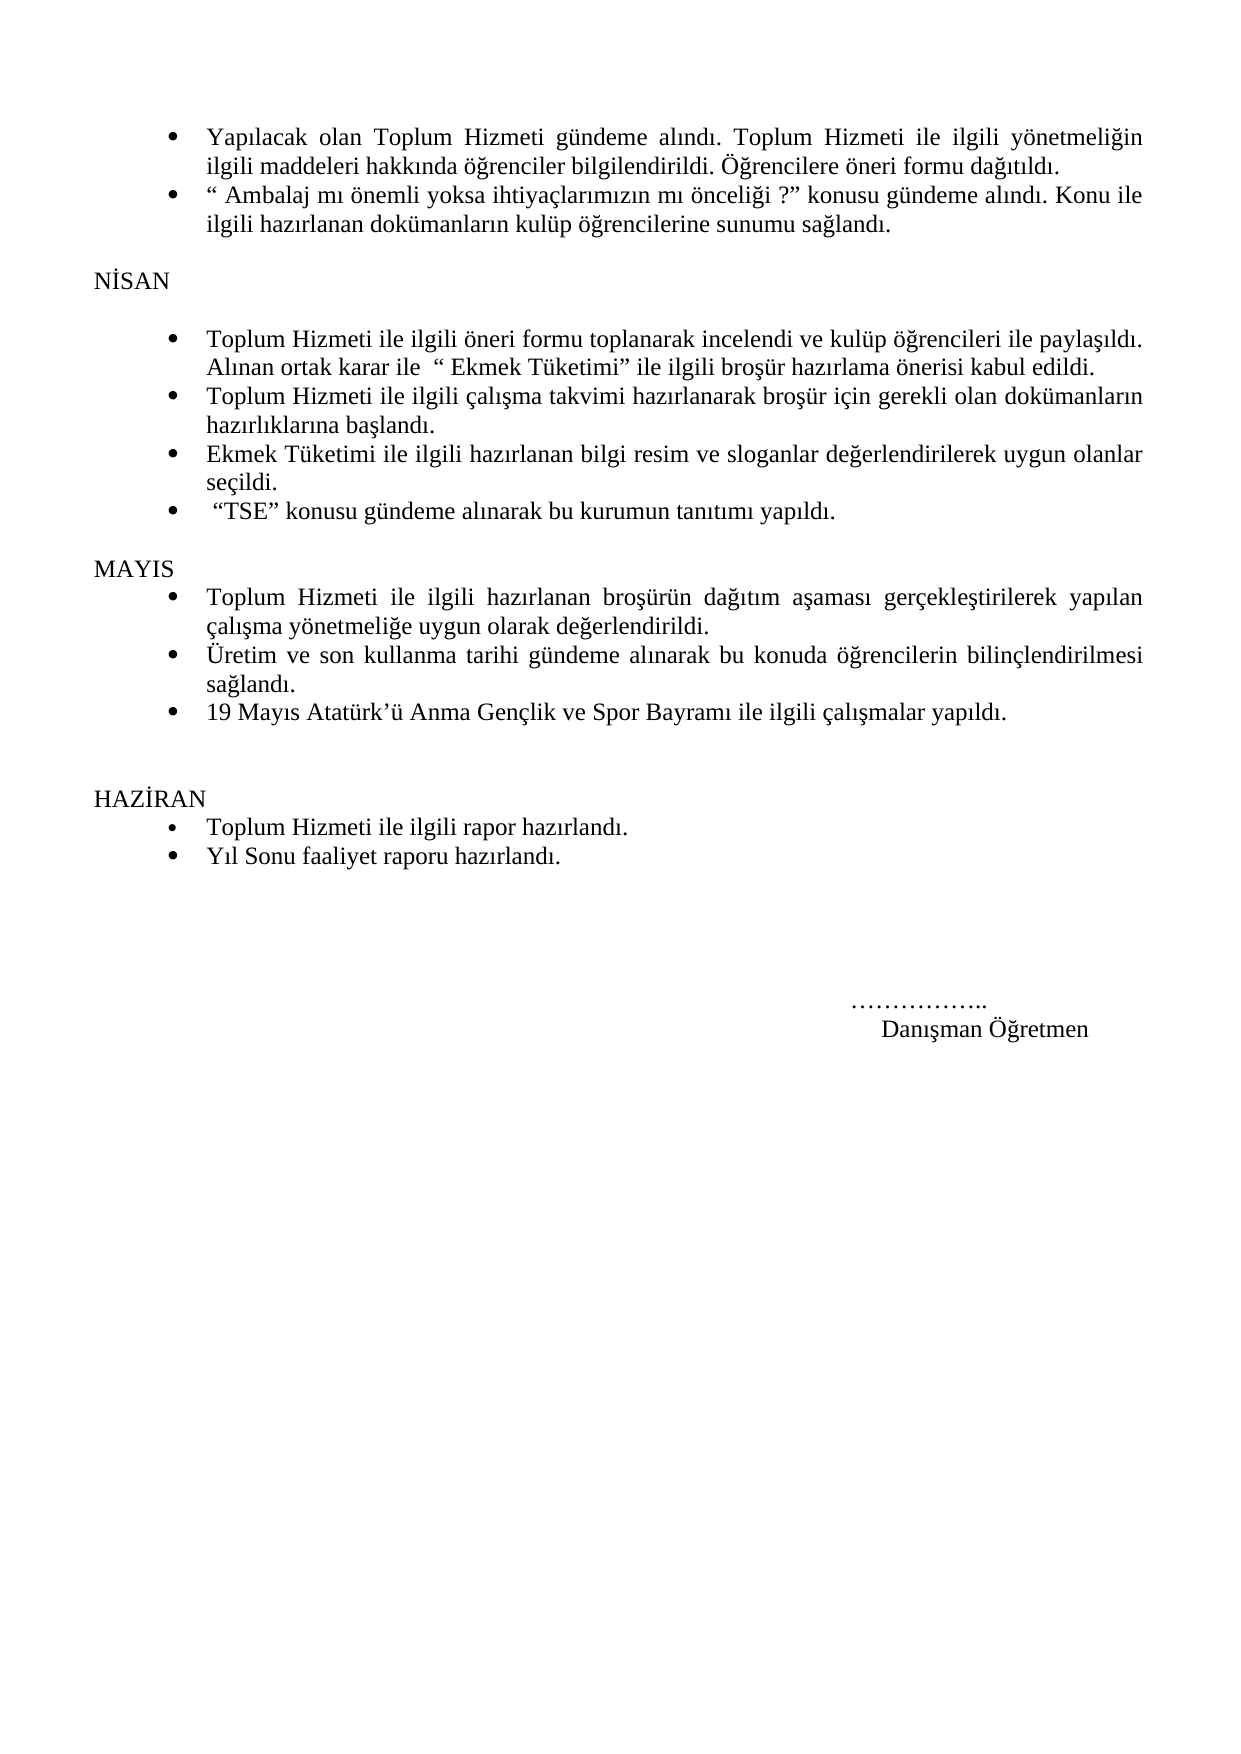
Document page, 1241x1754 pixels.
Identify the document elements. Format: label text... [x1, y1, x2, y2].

list Toplum Hizmeti ile ilgili öneri formu toplanarak incelendi ve kulüp öğrencileri ile paylaşıldı. Alınan ortak karar ile “ Ekmek Tüketimi” ile ilgili broşür hazırlama önerisi kabul edildi. [169, 324, 1144, 381]
list Toplum Hizmeti ile ilgili çalışma takvimi hazırlanarak broşür için gerekli olan dokümanların hazırlıklarına başlandı. [169, 381, 1144, 439]
text HAZİRAN [94, 784, 1144, 812]
list Toplum Hizmeti ile ilgili hazırlanan broşürün dağıtım aşaması gerçekleştirilerek yapılan çalışma yönetmeliğe uygun olarak değerlendirildi. [169, 582, 1144, 640]
text NİSAN [94, 266, 1144, 295]
list “ Ambalaj mı önemli yoksa ihtiyaçlarımızın mı önceliği ?” konusu gündeme alındı. Konu ile ilgili hazırlanan dokümanların kulüp öğrencilerine sunumu sağlandı. [169, 180, 1144, 237]
list Ekmek Tüketimi ile ilgili hazırlanan bilgi resim ve sloganlar değerlendirilerek uygun olanlar seçildi. [169, 439, 1144, 496]
list Yıl Sonu faaliyet raporu hazırlandı. [169, 841, 1144, 870]
text MAYIS [94, 554, 1144, 582]
list 19 Mayıs Atatürk’ü Anma Gençlik ve Spor Bayramı ile ilgili çalışmalar yapıldı. [169, 697, 1144, 726]
list Toplum Hizmeti ile ilgili rapor hazırlandı. [169, 812, 1144, 841]
list Üretim ve son kullanma tarihi gündeme alınarak bu konuda öğrencilerin bilinçlendirilmesi sağlandı. [169, 640, 1144, 697]
text Danışman Öğretmen [94, 1014, 1144, 1042]
list “TSE” konusu gündeme alınarak bu kurumun tanıtımı yapıldı. [169, 496, 1144, 525]
list Yapılacak olan Toplum Hizmeti gündeme alındı. Toplum Hizmeti ile ilgili yönetmeliğin ilgili maddeleri hakkında öğrenciler bilgilendirildi. Öğrencilere öneri formu dağıtıldı. [169, 122, 1144, 180]
text …………….. [94, 985, 1144, 1014]
